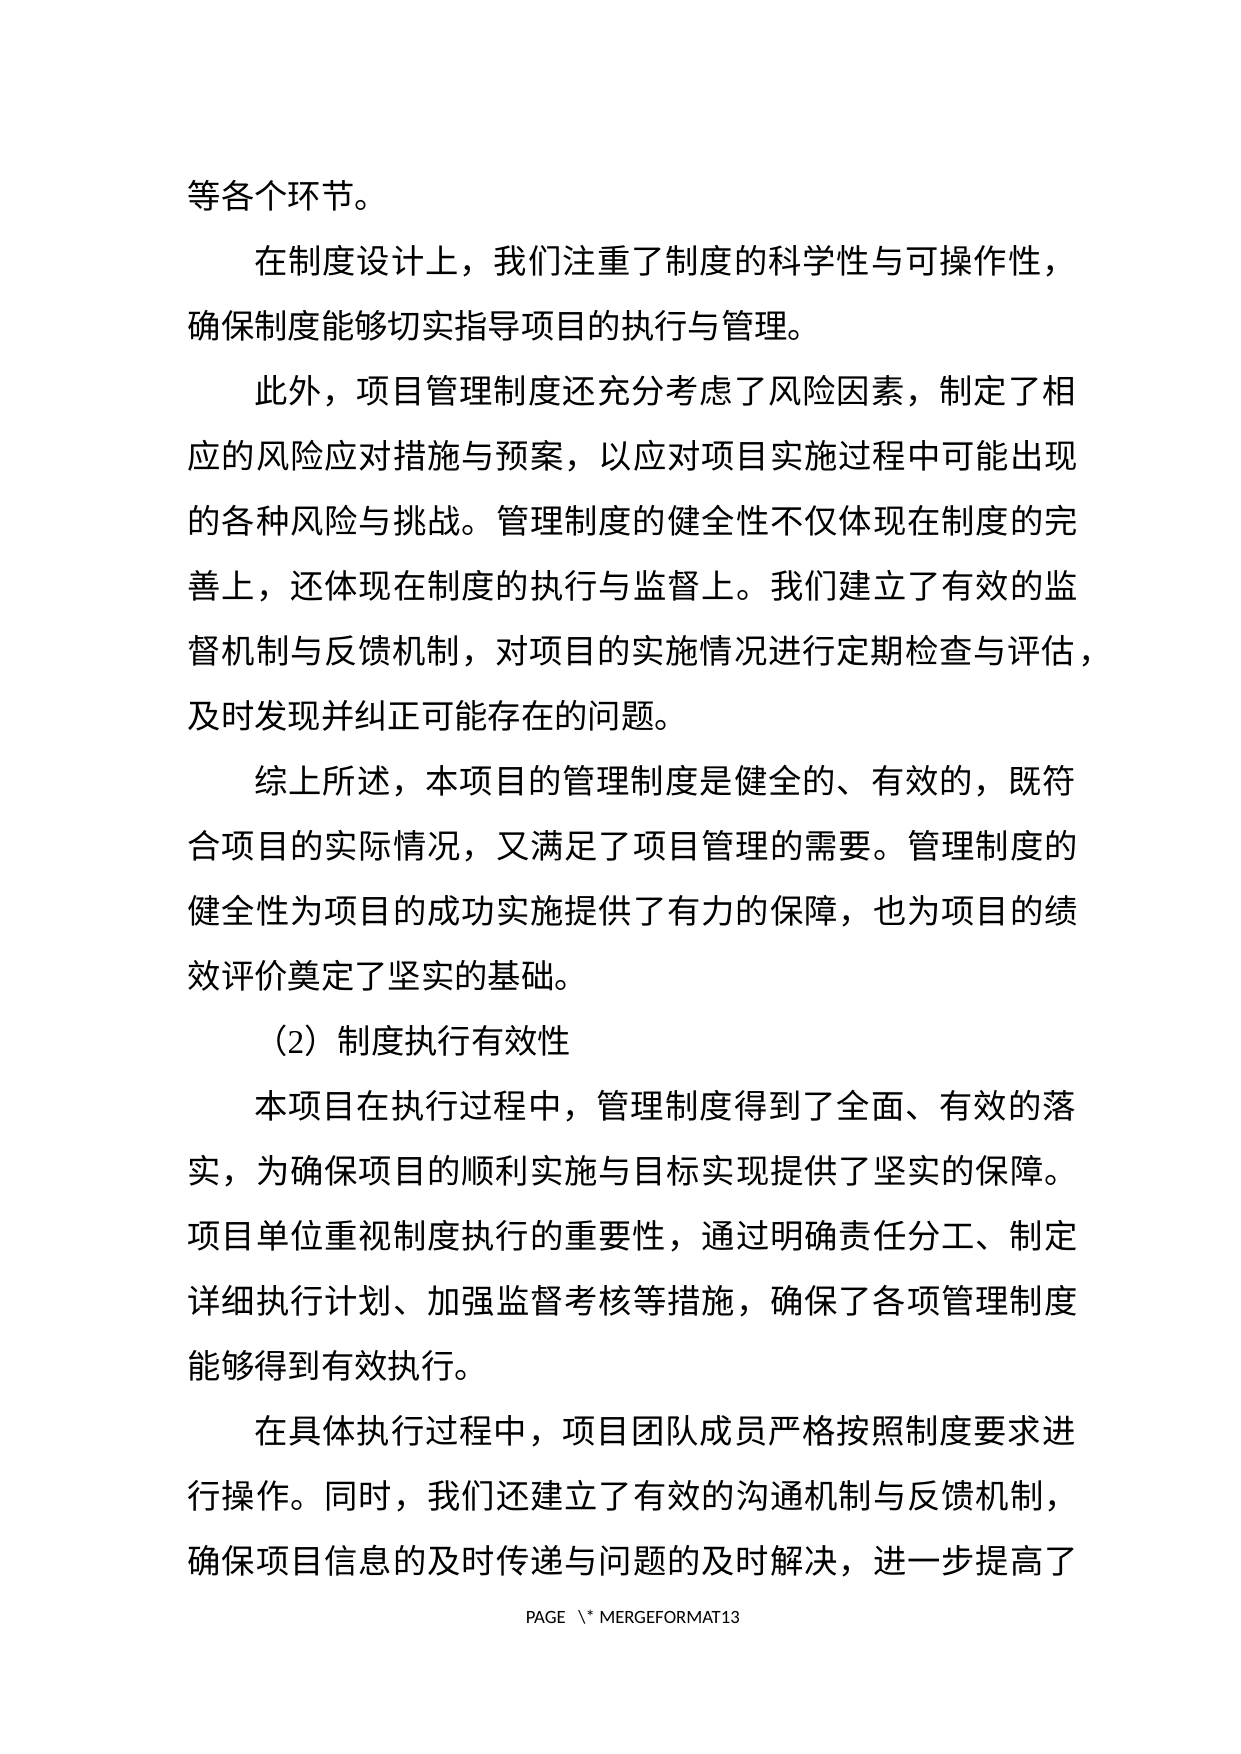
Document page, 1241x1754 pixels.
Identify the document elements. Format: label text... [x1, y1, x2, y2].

text 本项目在执行过程中，管理制度得到了全面、有效的落实，为确保项目的顺利实施与目标实现提供了坚实的保障。项目单位重视制度执行的重要性，通过明确责任分工、制定详细执行计划、加强监督考核等措施，确保了各项管理制度能够得到有效执行。 [187, 1072, 1078, 1397]
text 此外，项目管理制度还充分考虑了风险因素，制定了相应的风险应对措施与预案，以应对项目实施过程中可能出现的各种风险与挑战。管理制度的健全性不仅体现在制度的完善上，还体现在制度的执行与监督上。我们建立了有效的监督机制与反馈机制，对项目的实施情况进行定期检查与评估，及时发现并纠正可能存在的问题。 [187, 357, 1078, 747]
list 制度执行有效性 [187, 1007, 1078, 1072]
text 在制度设计上，我们注重了制度的科学性与可操作性，确保制度能够切实指导项目的执行与管理。 [187, 227, 1078, 357]
text 综上所述，本项目的管理制度是健全的、有效的，既符合项目的实际情况，又满足了项目管理的需要。管理制度的健全性为项目的成功实施提供了有力的保障，也为项目的绩效评价奠定了坚实的基础。 [187, 747, 1078, 1007]
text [187, 1397, 1078, 1592]
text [187, 162, 1078, 227]
